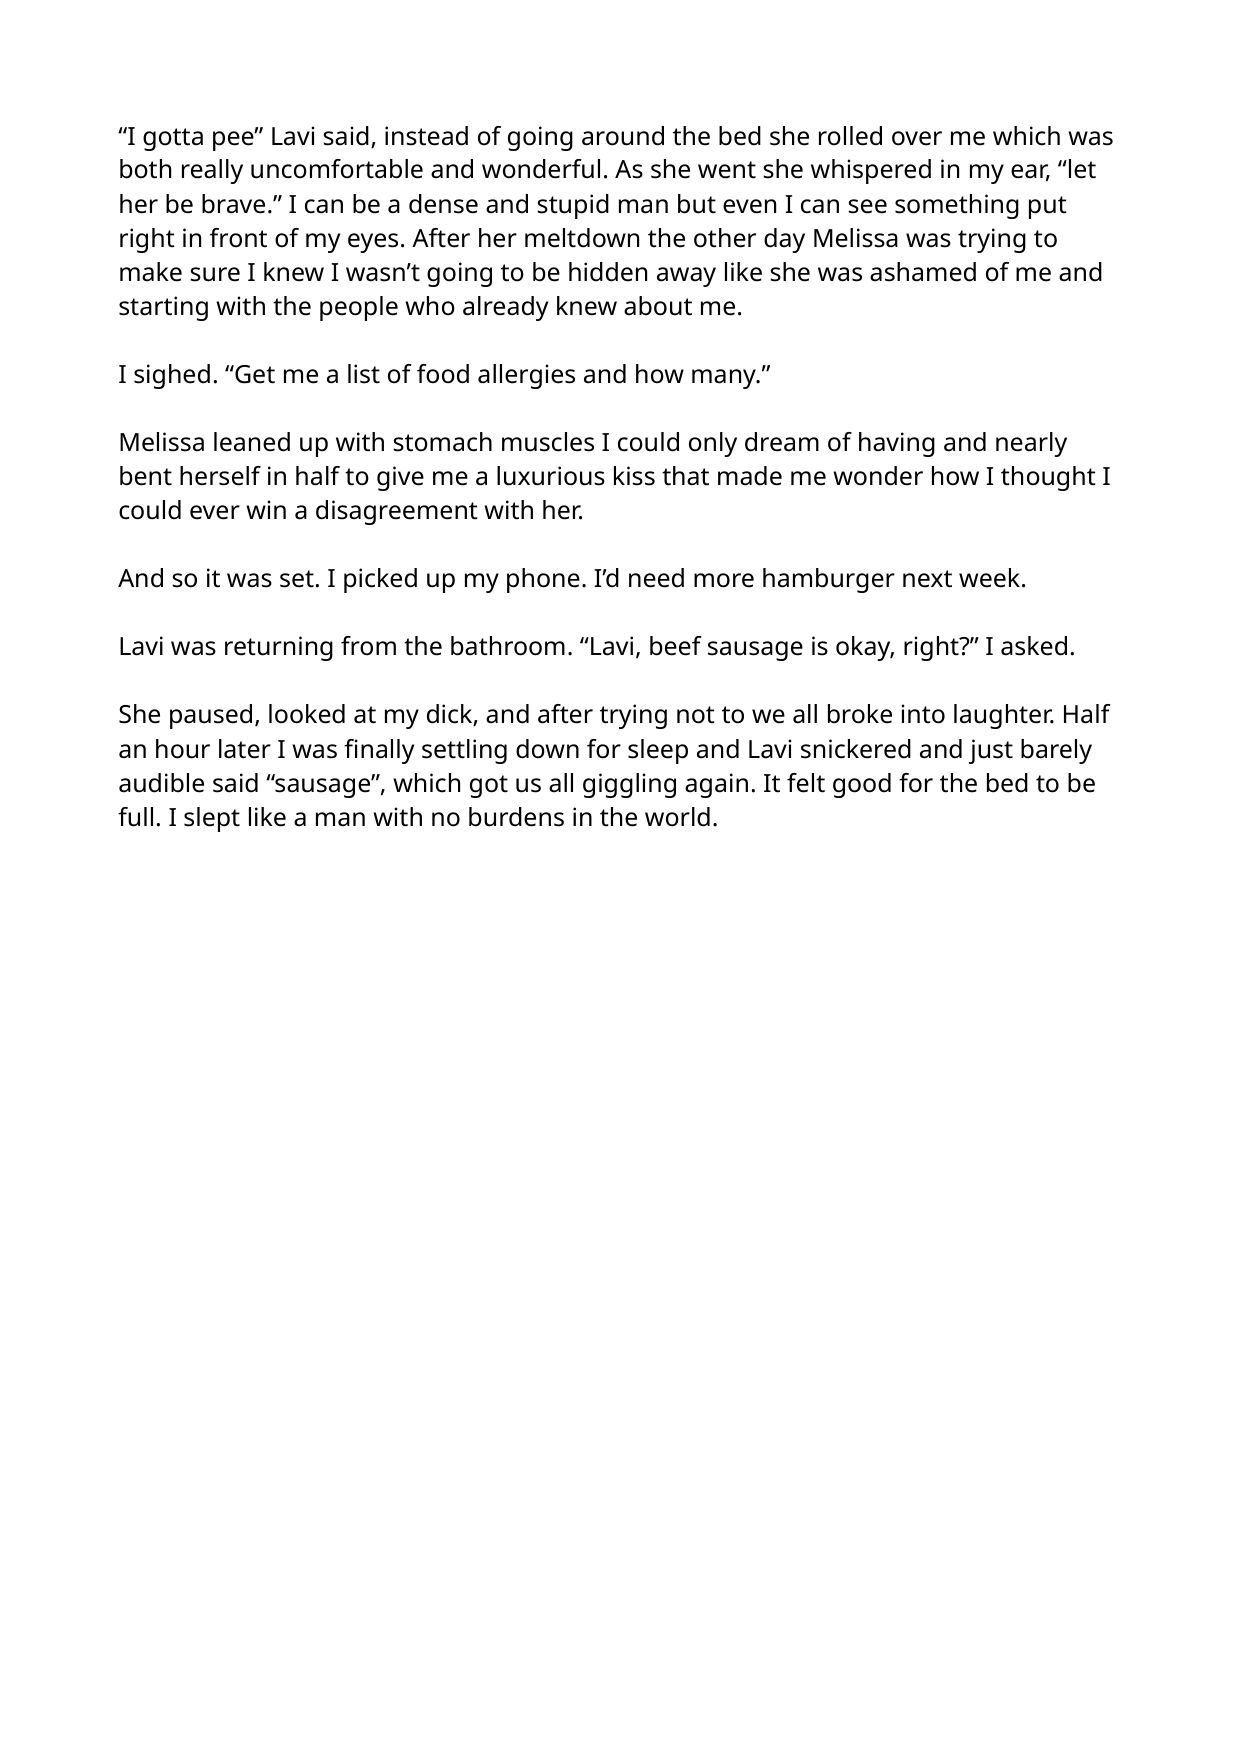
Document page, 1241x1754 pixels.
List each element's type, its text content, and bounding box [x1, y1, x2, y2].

text I sighed. “Get me a list of food allergies and how many.” [118, 357, 1122, 391]
text Lavi was returning from the bathroom. “Lavi, beef sausage is okay, right?” I asked. [118, 629, 1122, 663]
text She paused, looked at my dick, and after trying not to we all broke into laughter. Half an hour later I was finally settling down for sleep and Lavi snickered and just barely audible said “sausage”, which got us all giggling again. It felt good for the bed to be full. I slept like a man with no burdens in the world. [118, 697, 1122, 833]
text And so it was set. I picked up my phone. I’d need more hamburger next week. [118, 561, 1122, 595]
text Melissa leaned up with stomach muscles I could only dream of having and nearly bent herself in half to give me a luxurious kiss that made me wonder how I thought I could ever win a disagreement with her. [118, 425, 1122, 527]
text “I gotta pee” Lavi said, instead of going around the bed she rolled over me which was both really uncomfortable and wonderful. As she went she whispered in my ear, “let her be brave.” I can be a dense and stupid man but even I can see something put right in front of my eyes. After her meltdown the other day Melissa was trying to make sure I knew I wasn’t going to be hidden away like she was ashamed of me and starting with the people who already knew about me. [118, 118, 1122, 322]
